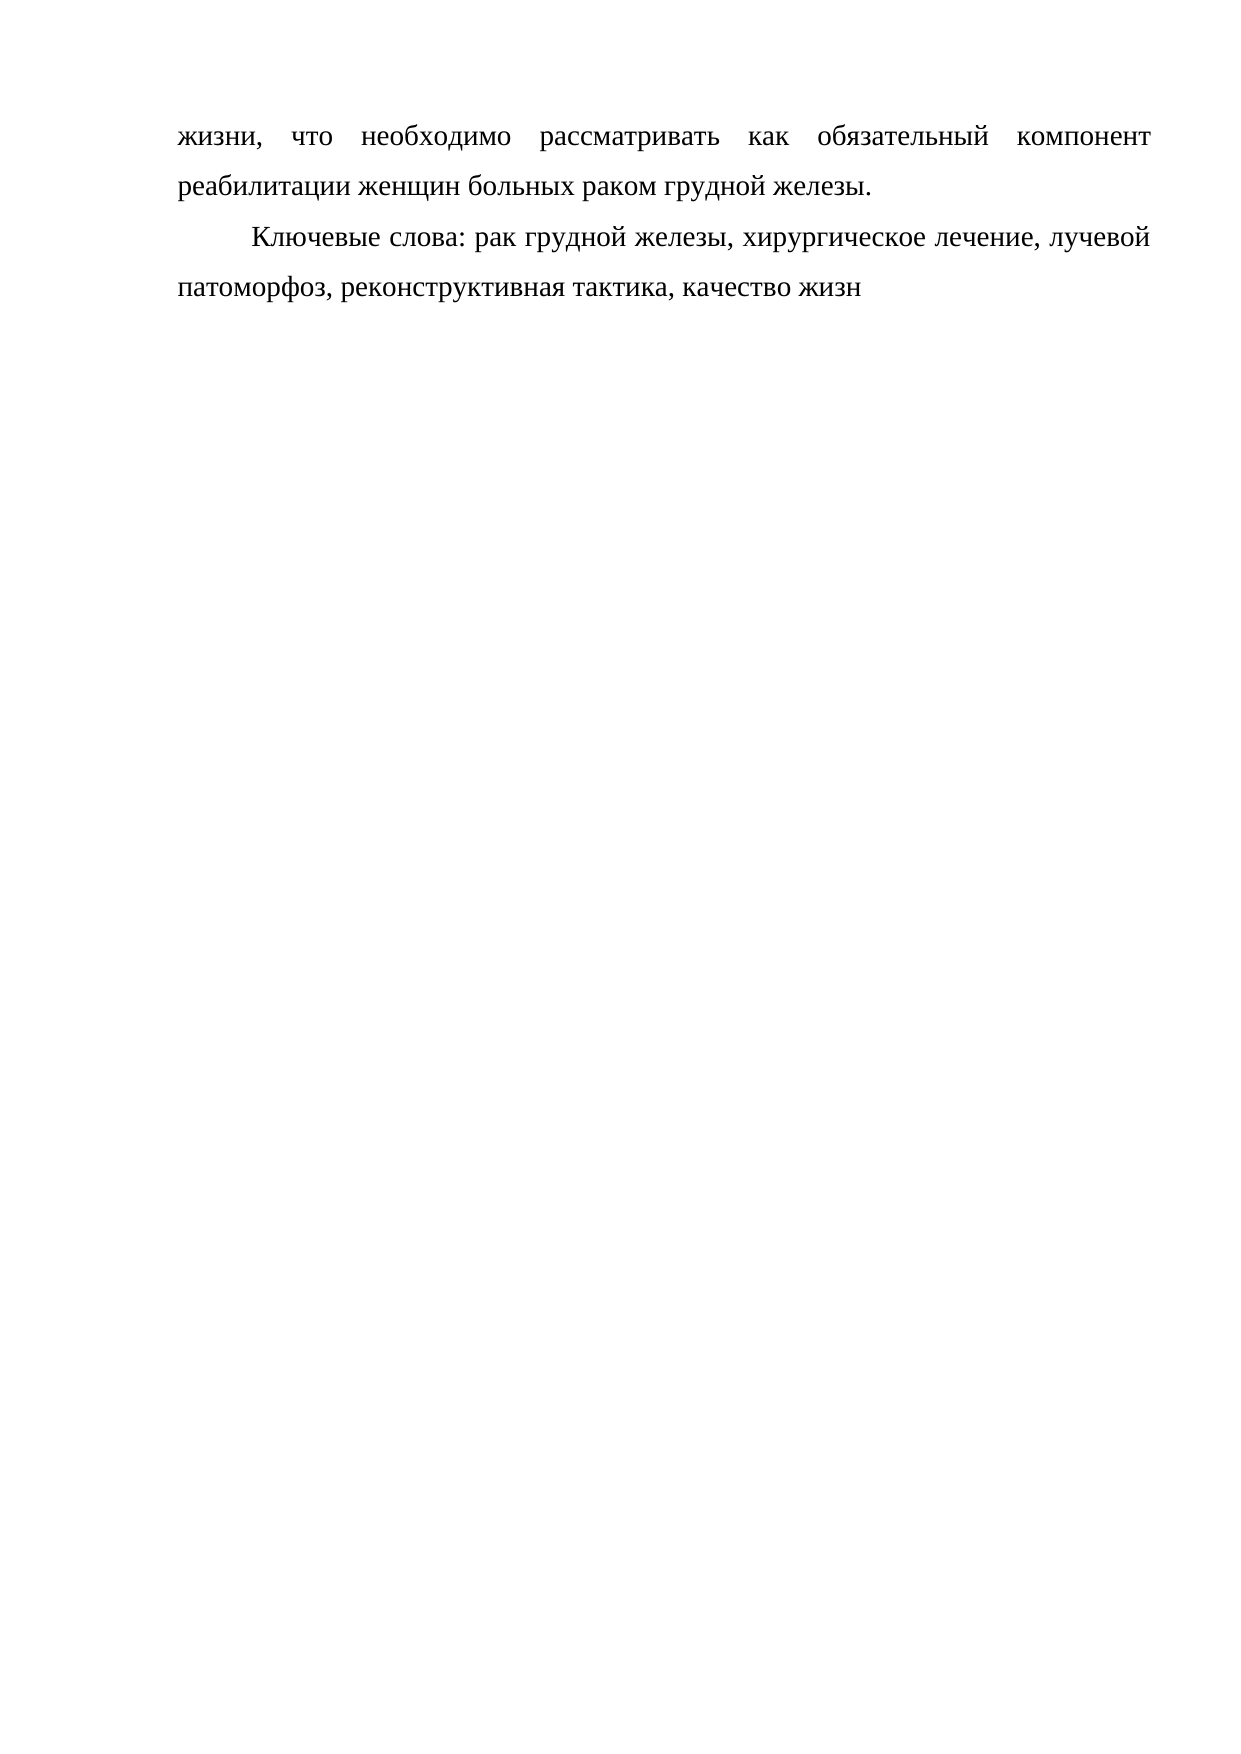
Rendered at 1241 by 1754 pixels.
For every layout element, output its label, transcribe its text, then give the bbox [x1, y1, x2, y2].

text Ключевые слова: рак грудной железы, хирургическое лечение, лучевой патоморфоз, реконструктивная тактика, качество жизн [177, 219, 1152, 303]
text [177, 118, 1152, 202]
